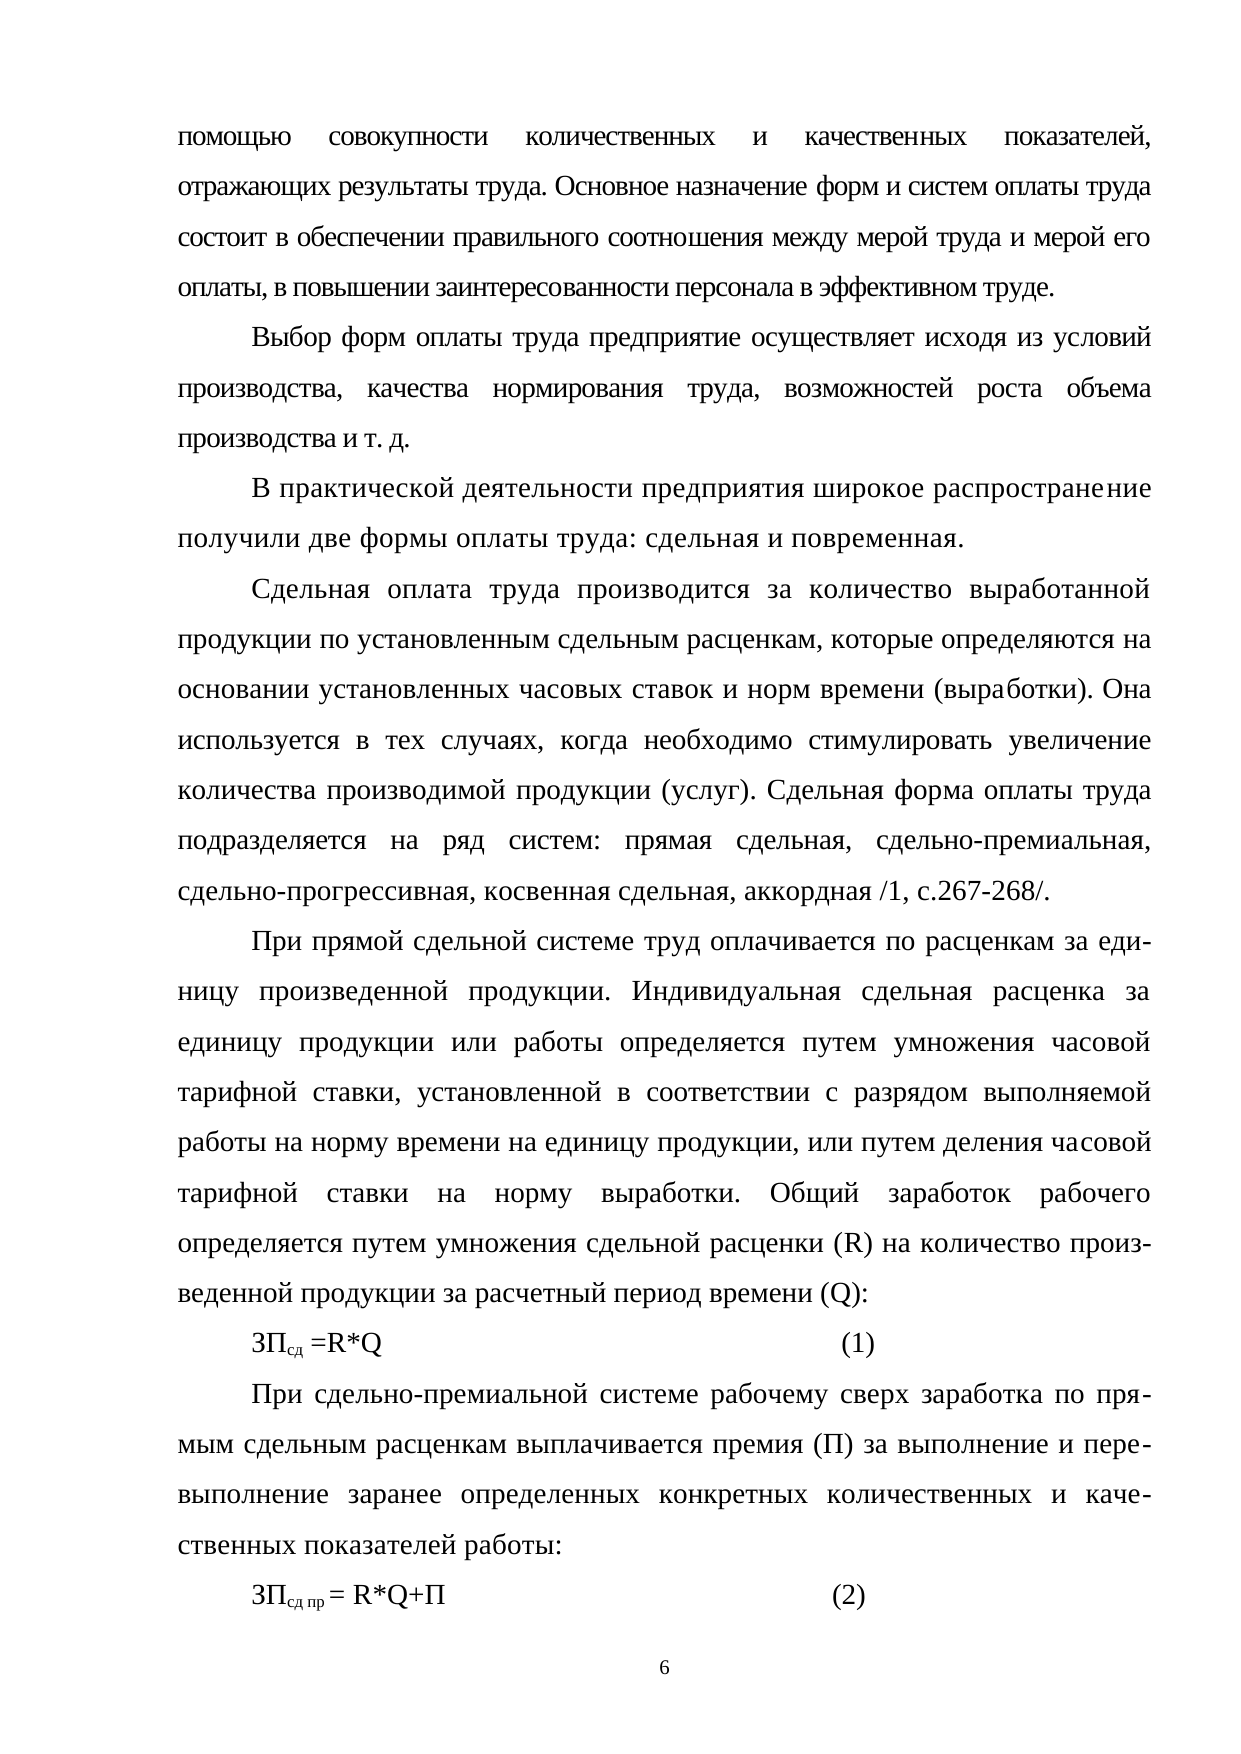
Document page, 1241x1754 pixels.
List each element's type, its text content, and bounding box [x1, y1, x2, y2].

text В практической деятельности предприятия широкое распространение получили две формы оплаты труда: сдельная и повременная. [177, 470, 1152, 554]
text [177, 118, 1152, 303]
text При прямой сдельной системе труд оплачивается по расценкам за единицу произведенной продукции. Индивидуальная сдельная расценка за единицу продукции или работы определяется путем умножения часовой тарифной ставки, установленной в соответствии с разрядом выполняемой работы на норму времени на единицу продукции, или путем деления часовой тарифной ставки на норму выработки. Общий заработок рабочего определяется путем умножения сдельной расценки (R) на количество произведенной продукции за расчетный период времени (Q): [177, 923, 1152, 1309]
text ЗПсд пр = R*Q+П (2) [177, 1577, 1152, 1611]
text Сдельная оплата труда производится за количество выработанной продукции по установленным сдельным расценкам, которые определяются на основании установленных часовых ставок и норм времени (выработки). Она используется в тех случаях, когда необходимо стимулировать увеличение количества производимой продукции (услуг). Сдельная форма оплаты труда подразделяется на ряд систем: прямая сдельная, сдельно-премиальная, сдельно-прогрессивная, косвенная сдельная, аккордная /1, с.267-268/. [177, 571, 1152, 906]
text При сдельно-премиальной системе рабочему сверх заработка по прямым сдельным расценкам выплачивается премия (П) за выполнение и перевыполнение заранее определенных конкретных количественных и качественных показателей работы: [177, 1376, 1152, 1560]
text Выбор форм оплаты труда предприятие осуществляет исходя из условий производства, качества нормирования труда, возможностей роста объема производства и т. д. [177, 319, 1152, 453]
text ЗПсд =R*Q (1) [177, 1326, 1152, 1359]
